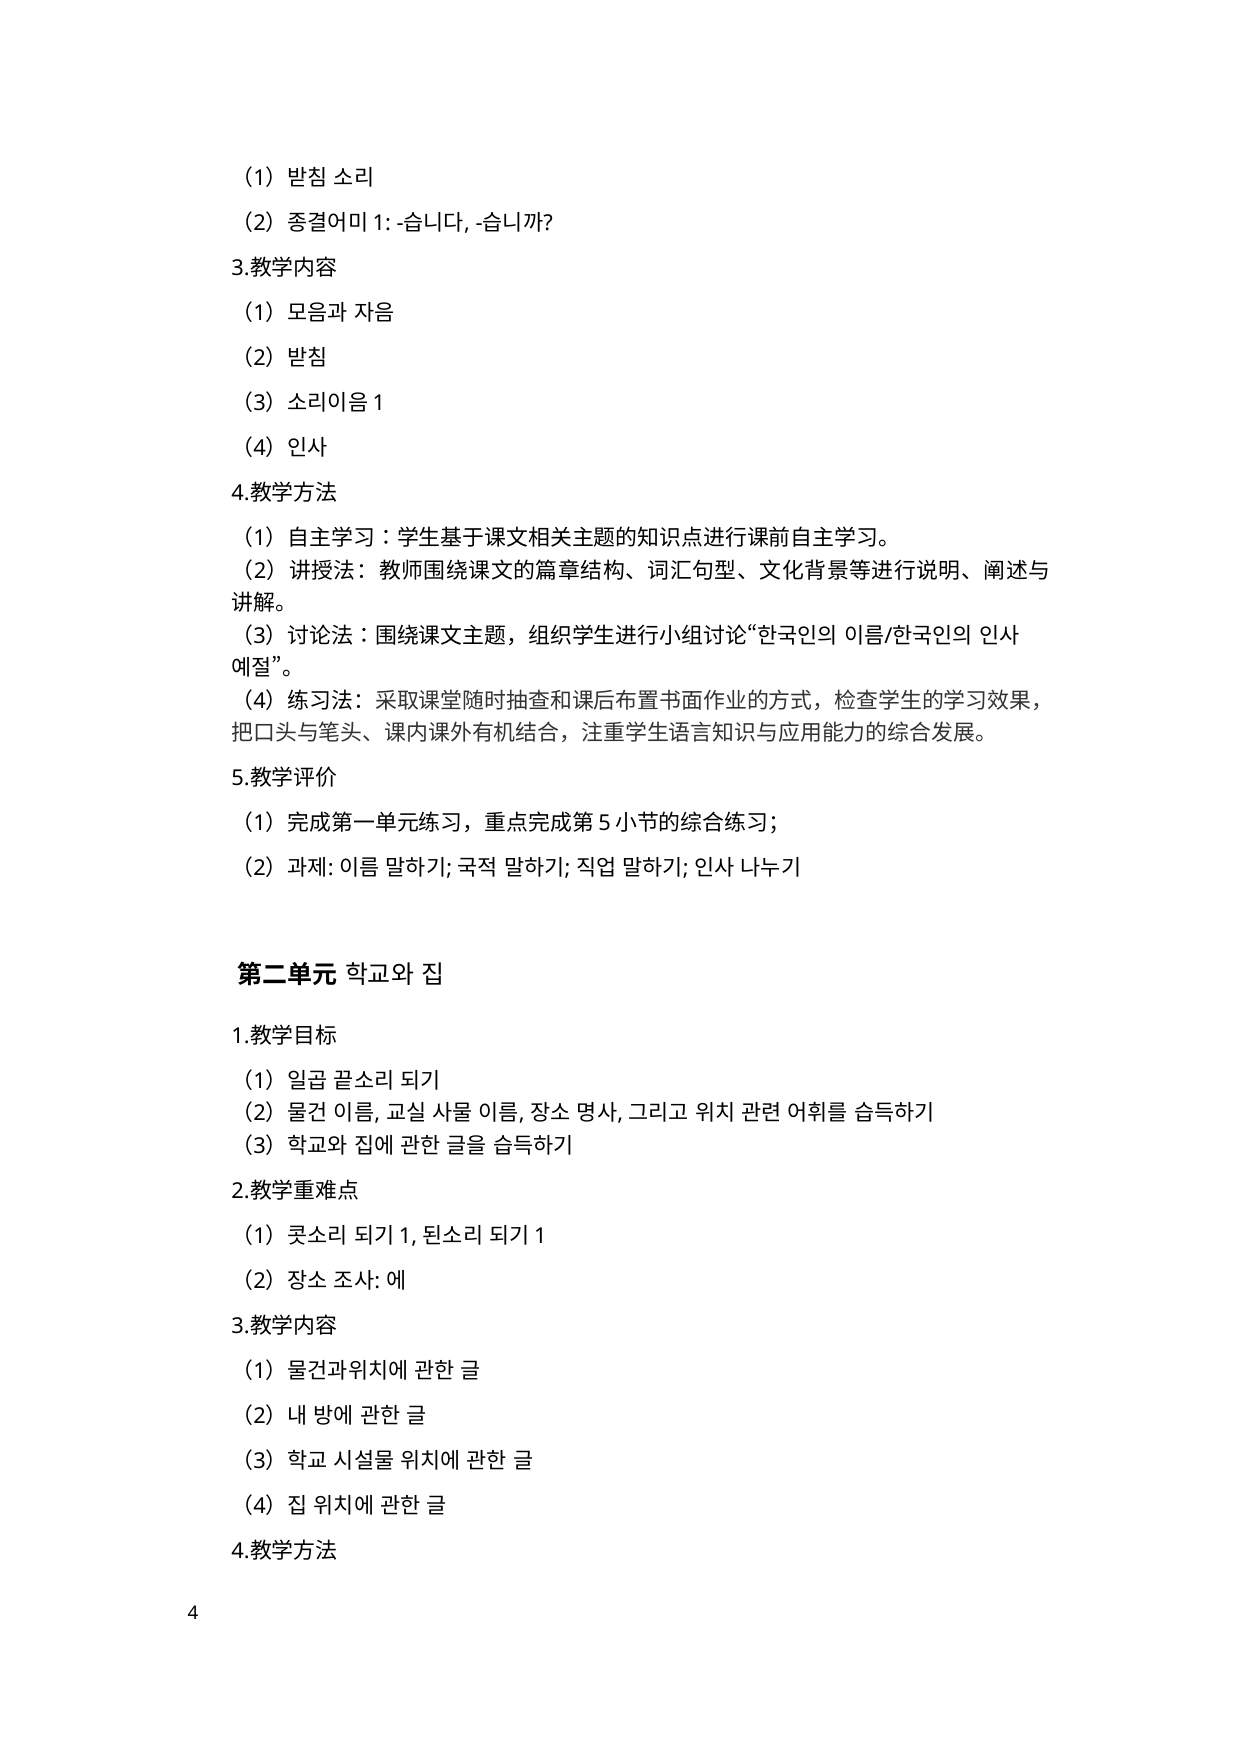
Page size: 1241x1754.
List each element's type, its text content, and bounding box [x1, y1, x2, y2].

text （3）讨论法：围绕课文主题，组织学生进行小组讨论“한국인의 이름/한국인의 인사 예절”。 [231, 617, 1053, 682]
text （2）讲授法：教师围绕课文的篇章结构、词汇句型、文化背景等进行说明、阐述与讲解。 [231, 552, 1053, 617]
text （2）종결어미1: -습니다, -습니까? [187, 205, 1053, 237]
text （2）장소 조사: 에 [187, 1262, 1053, 1295]
text 3.教学内容 [187, 250, 1053, 282]
text （3）학교 시설물 위치에 관한 글 [187, 1442, 1053, 1475]
text 2.教学重难点 [187, 1172, 1053, 1205]
text （1）물건과위치에 관한 글 [187, 1352, 1053, 1385]
text （4）练习法：采取课堂随时抽查和课后布置书面作业的方式，检查学生的学习效果，把口头与笔头、课内课外有机结合，注重学生语言知识与应用能力的综合发展。 [231, 682, 1053, 747]
text （4）집 위치에 관한 글 [187, 1487, 1053, 1520]
text （1）받침 소리 [187, 160, 1053, 192]
text 4.教学方法 [187, 475, 1053, 507]
text （1）콧소리 되기1, 된소리 되기1 [187, 1217, 1053, 1250]
text 3.教学内容 [187, 1307, 1053, 1340]
text （1）모음과 자음 [187, 295, 1053, 327]
text （4）인사 [187, 430, 1053, 462]
text （3）소리이음1 [187, 385, 1053, 417]
text 1.教学目标 [187, 1017, 1053, 1050]
text （1）自主学习：学生基于课文相关主题的知识点进行课前自主学习。 [231, 520, 1053, 552]
text （2）받침 [187, 340, 1053, 372]
text 第二单元 학교와 집 [187, 940, 1053, 1005]
text （1）일곱 끝소리 되기 [231, 1062, 1053, 1095]
text （3）학교와 집에 관한 글을 습득하기 [231, 1127, 1053, 1160]
text （2）내 방에 관한 글 [187, 1397, 1053, 1430]
text 4.教学方法 [187, 1532, 1053, 1565]
text 5.教学评价 [187, 760, 1053, 792]
text （1）完成第一单元练习，重点完成第5小节的综合练习； [231, 805, 1053, 837]
text （2）과제: 이름 말하기; 국적 말하기; 직업 말하기; 인사 나누기 [231, 850, 1053, 882]
text （2）물건 이름, 교실 사물 이름, 장소 명사, 그리고 위치 관련 어휘를 습득하기 [231, 1095, 1053, 1127]
